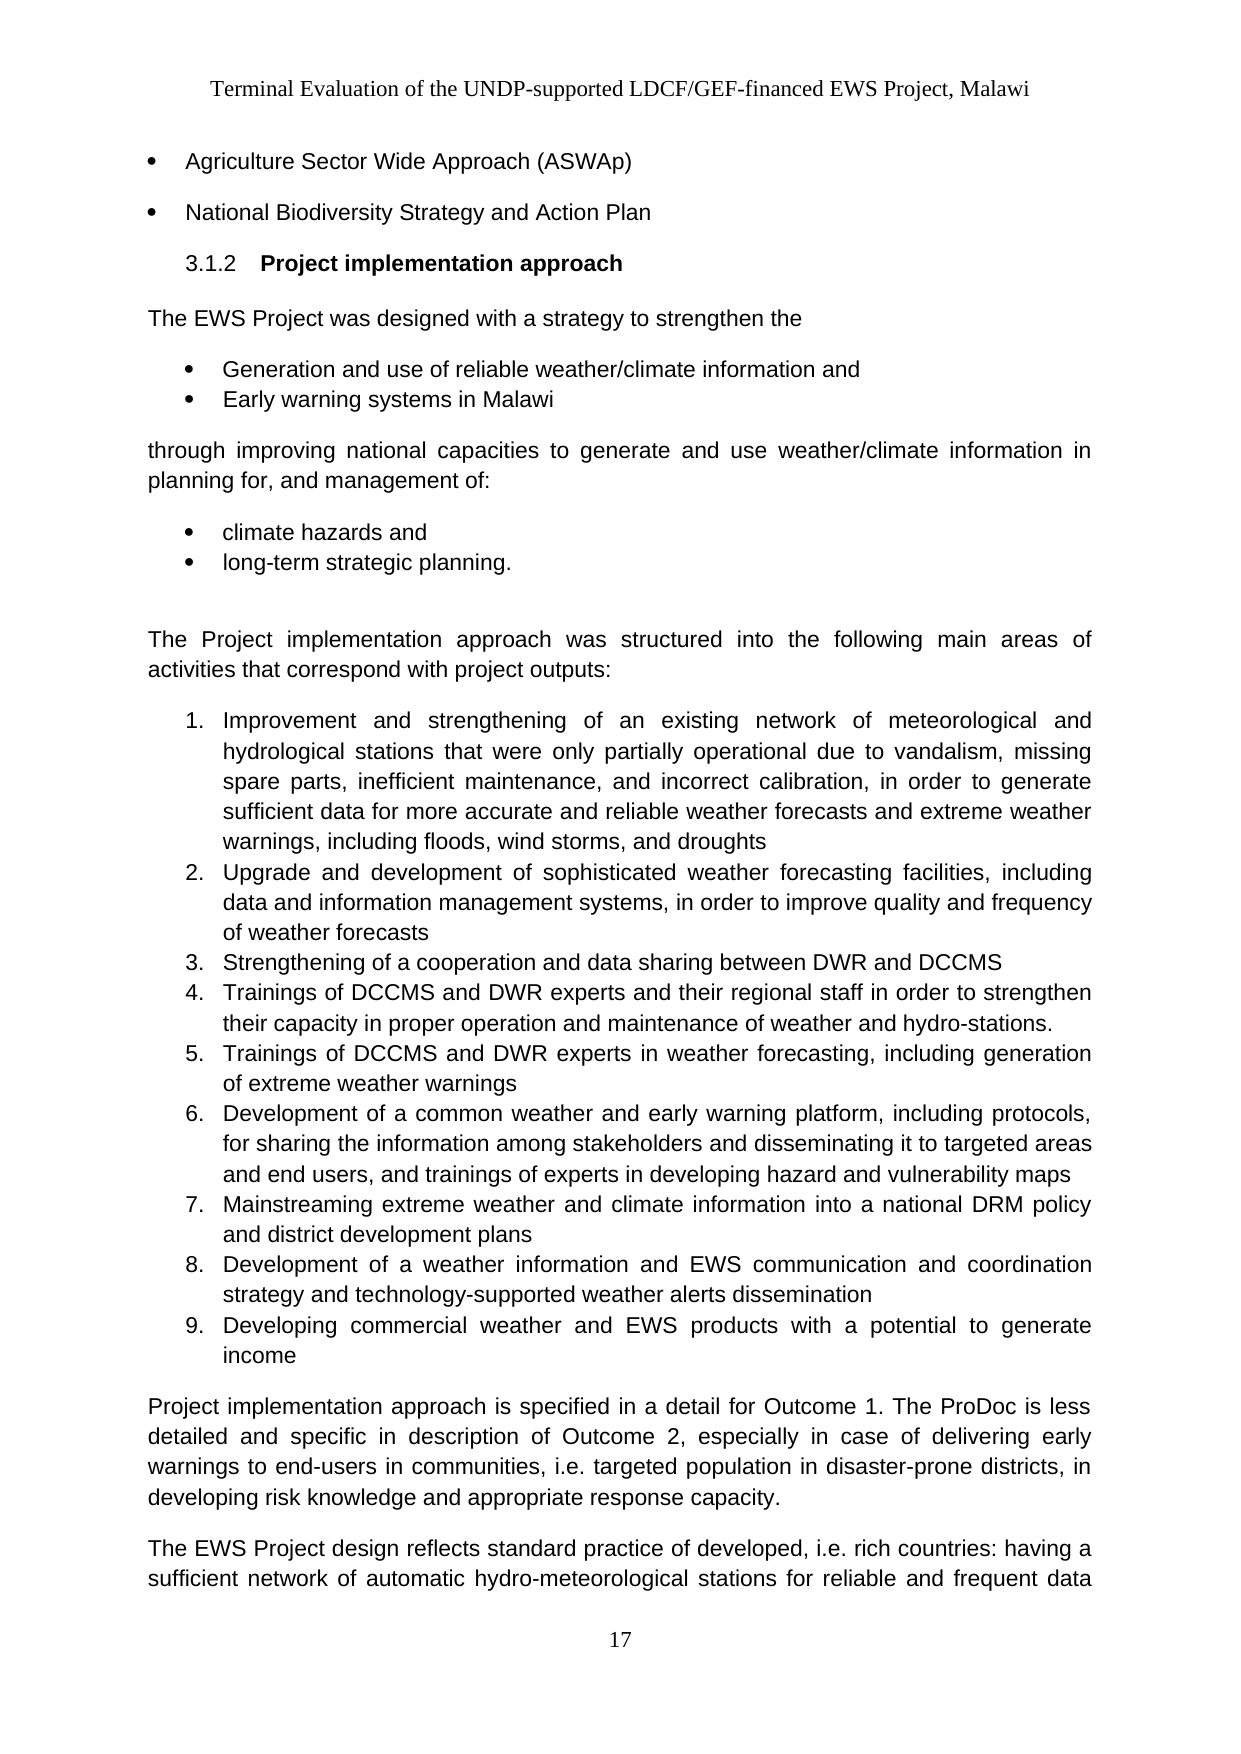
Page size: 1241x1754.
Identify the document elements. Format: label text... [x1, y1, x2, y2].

list Development of a weather information and EWS communication and coordination strategy and technology-supported weather alerts dissemination [185, 1251, 1092, 1308]
list Strengthening of a cooperation and data sharing between DWR and DCCMS [185, 949, 1092, 975]
list Early warning systems in Malawi [185, 386, 1092, 413]
subtitle Project implementation approach [185, 250, 1092, 276]
list Mainstreaming extreme weather and climate information into a national DRM policy and district development plans [185, 1191, 1092, 1247]
list Trainings of DCCMS and DWR experts and their regional staff in order to strengthen their capacity in proper operation and maintenance of weather and hydro-stations. [185, 979, 1092, 1036]
list Generation and use of reliable weather/climate information and [185, 356, 1092, 382]
text through improving national capacities to generate and use weather/climate information in planning for, and management of: [148, 437, 1092, 494]
list Development of a common weather and early warning platform, including protocols, for sharing the information among stakeholders and disseminating it to targeted areas and end users, and trainings of experts in developing hazard and vulnerability maps [185, 1100, 1092, 1187]
list Developing commercial weather and EWS products with a potential to generate income [185, 1312, 1092, 1368]
text The EWS Project was designed with a strategy to strengthen the [148, 305, 1092, 331]
list Trainings of DCCMS and DWR experts in weather forecasting, including generation of extreme weather warnings [185, 1040, 1092, 1096]
list Improvement and strengthening of an existing network of meteorological and hydrological stations that were only partially operational due to vandalism, missing spare parts, inefficient maintenance, and incorrect calibration, in order to generate sufficient data for more accurate and reliable weather forecasts and extreme weather warnings, including floods, wind storms, and droughts [185, 707, 1092, 854]
list Agriculture Sector Wide Approach (ASWAp) [148, 148, 1092, 174]
text Project implementation approach is specified in a detail for Outcome 1. The ProDoc is less detailed and specific in description of Outcome 2, especially in case of delivering early warnings to end-users in communities, i.e. targeted population in disaster-prone districts, in developing risk knowledge and appropriate response capacity. [148, 1393, 1092, 1510]
text The Project implementation approach was structured into the following main areas of activities that correspond with project outputs: [148, 626, 1092, 683]
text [148, 1534, 1092, 1591]
list National Biodiversity Strategy and Action Plan [148, 199, 1092, 225]
list climate hazards and [185, 518, 1092, 545]
list Upgrade and development of sophisticated weather forecasting facilities, including data and information management systems, in order to improve quality and frequency of weather forecasts [185, 858, 1092, 945]
list long-term strategic planning. [185, 549, 1092, 575]
